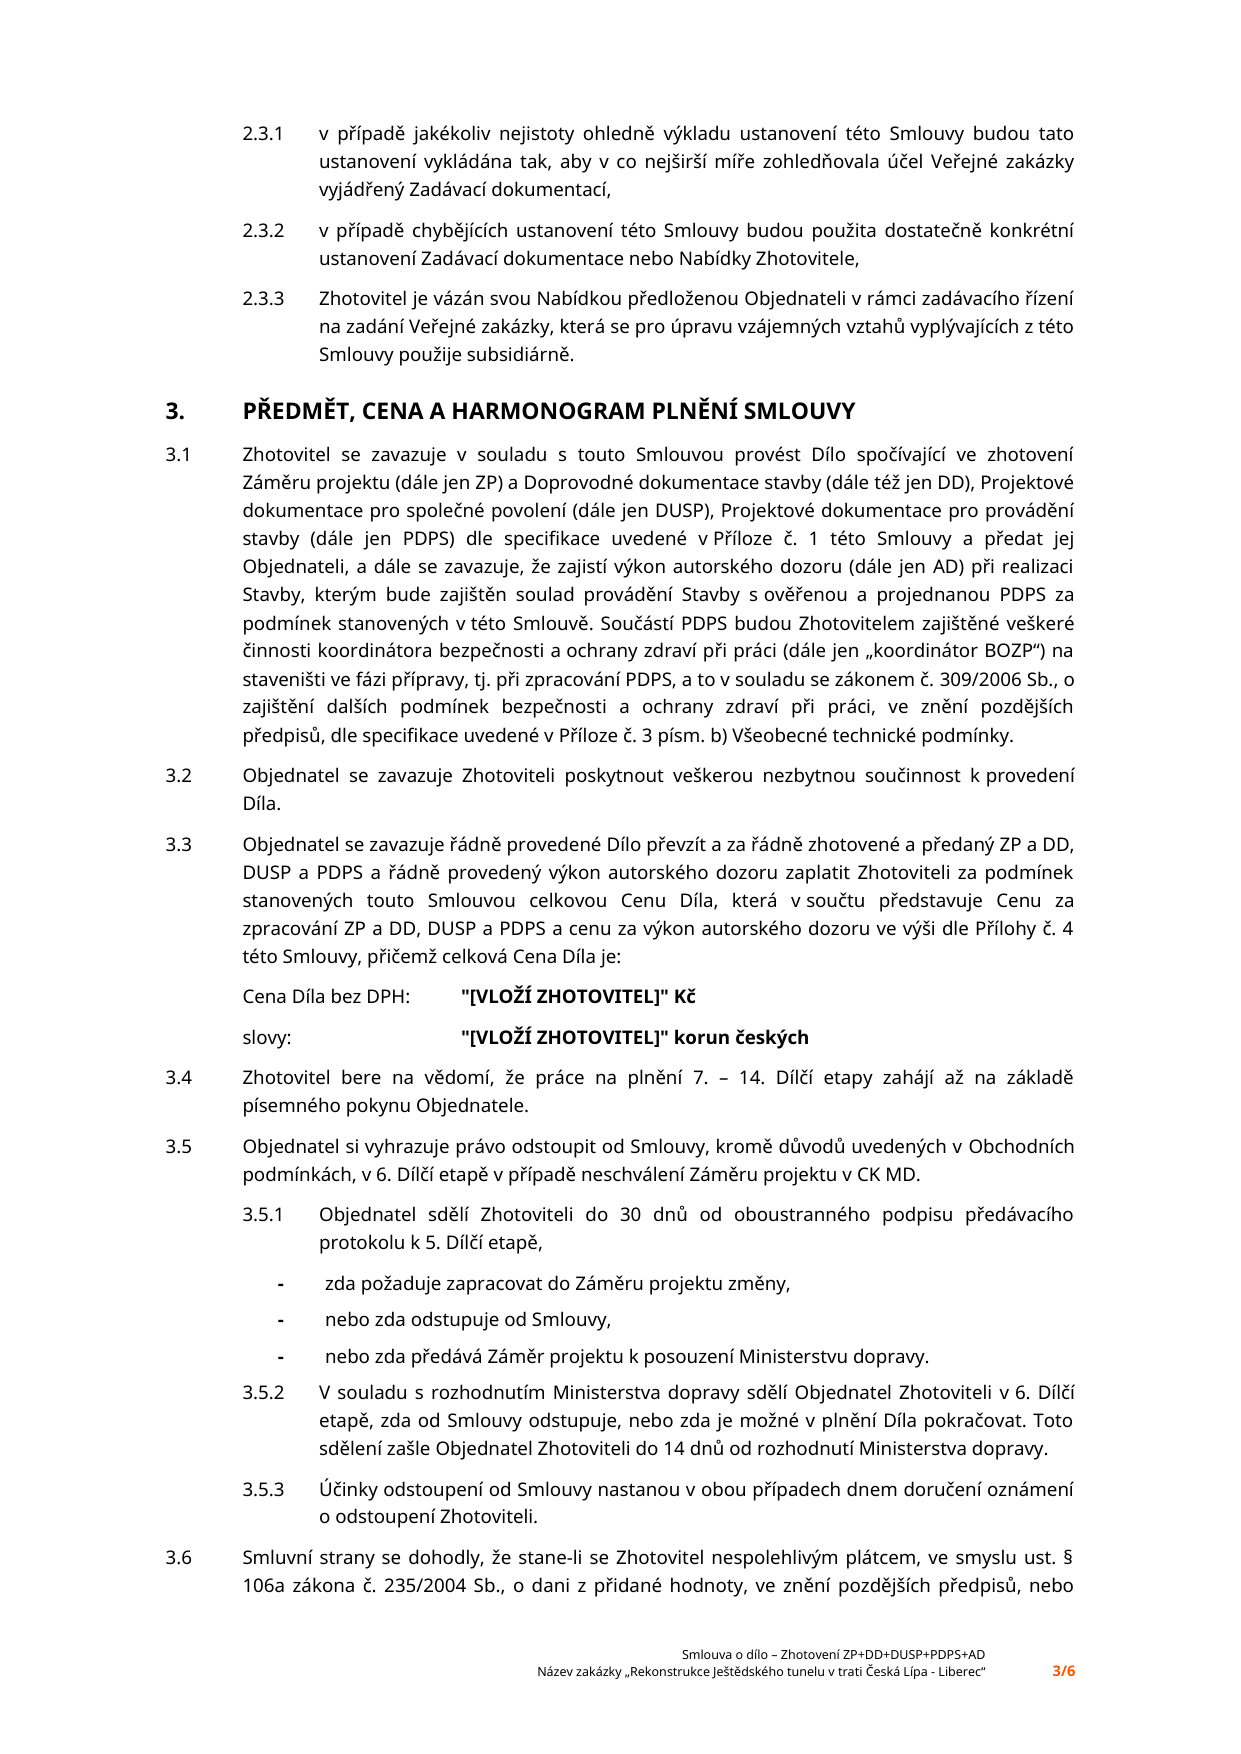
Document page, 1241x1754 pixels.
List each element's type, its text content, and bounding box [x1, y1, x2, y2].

text nebo zda odstupuje od Smlouvy, [278, 1307, 1075, 1332]
text Objednatel sdělí Zhotoviteli do 30 dnů od oboustranného podpisu předávacího protokolu k 5. Dílčí etapě, [242, 1202, 1075, 1255]
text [165, 1544, 1075, 1598]
text PŘEDMĚT, CENA A HARMONOGRAM PLNĚNÍ SMLOUVY [165, 395, 1075, 426]
text V souladu s rozhodnutím Ministerstva dopravy sdělí Objednatel Zhotoviteli v 6. Dílčí etapě, zda od Smlouvy odstupuje, nebo zda je možné v plnění Díla pokračovat. Toto sdělení zašle Objednatel Zhotoviteli do 14 dnů od rozhodnutí Ministerstva dopravy. [242, 1379, 1075, 1461]
text Cena Díla bez DPH: "[VLOŽÍ ZHOTOVITEL]" Kč [242, 983, 1075, 1009]
text Účinky odstoupení od Smlouvy nastanou v obou případech dnem doručení oznámení o odstoupení Zhotoviteli. [242, 1476, 1075, 1529]
text nebo zda předává Záměr projektu k posouzení Ministerstvu dopravy. [278, 1343, 1075, 1368]
text Zhotovitel se zavazuje v souladu s touto Smlouvou provést Dílo spočívající ve zhotovení Záměru projektu (dále jen ZP) a Doprovodné dokumentace stavby (dále též jen DD), Projektové dokumentace pro společné povolení (dále jen DUSP), Projektové dokumentace pro provádění stavby (dále jen PDPS) dle specifikace uvedené v Příloze č. 1 této Smlouvy a předat jej Objednateli, a dále se zavazuje, že zajistí výkon autorského dozoru (dále jen AD) při realizaci Stavby, kterým bude zajištěn soulad provádění Stavby s ověřenou a projednanou PDPS za podmínek stanovených v této Smlouvě. Součástí PDPS budou Zhotovitelem zajištěné veškeré činnosti koordinátora bezpečnosti a ochrany zdraví při práci (dále jen „koordinátor BOZP“) na staveništi ve fázi přípravy, tj. při zpracování PDPS, a to v souladu se zákonem č. 309/2006 Sb., o zajištění dalších podmínek bezpečnosti a ochrany zdraví při práci, ve znění pozdějších předpisů, dle specifikace uvedené v Příloze č. 3 písm. b) Všeobecné technické podmínky. [165, 442, 1075, 747]
text Zhotovitel bere na vědomí, že práce na plnění 7. – 14. Dílčí etapy zahájí až na základě písemného pokynu Objednatele. [165, 1064, 1075, 1118]
text v případě chybějících ustanovení této Smlouvy budou použita dostatečně konkrétní ustanovení Zadávací dokumentace nebo Nabídky Zhotovitele, [242, 217, 1075, 271]
text zda požaduje zapracovat do Záměru projektu změny, [278, 1270, 1075, 1296]
text Zhotovitel je vázán svou Nabídkou předloženou Objednateli v rámci zadávacího řízení na zadání Veřejné zakázky, která se pro úpravu vzájemných vztahů vyplývajících z této Smlouvy použije subsidiárně. [242, 286, 1075, 367]
text Objednatel se zavazuje Zhotoviteli poskytnout veškerou nezbytnou součinnost k provedení Díla. [165, 762, 1075, 816]
text Objednatel si vyhrazuje právo odstoupit od Smlouvy, kromě důvodů uvedených v Obchodních podmínkách, v 6. Dílčí etapě v případě neschválení Záměru projektu v CK MD. [165, 1133, 1075, 1187]
text Objednatel se zavazuje řádně provedené Dílo převzít a za řádně zhotovené a předaný ZP a DD, DUSP a PDPS a řádně provedený výkon autorského dozoru zaplatit Zhotoviteli za podmínek stanovených touto Smlouvou celkovou Cenu Díla, která v součtu představuje Cenu za zpracování ZP a DD, DUSP a PDPS a cenu za výkon autorského dozoru ve výši dle Přílohy č. 4 této Smlouvy, přičemž celková Cena Díla je: [165, 831, 1075, 968]
text slovy: "[VLOŽÍ ZHOTOVITEL]" korun českých [242, 1024, 1075, 1049]
text v případě jakékoliv nejistoty ohledně výkladu ustanovení této Smlouvy budou tato ustanovení vykládána tak, aby v co nejširší míře zohledňovala účel Veřejné zakázky vyjádřený Zadávací dokumentací, [242, 121, 1075, 202]
